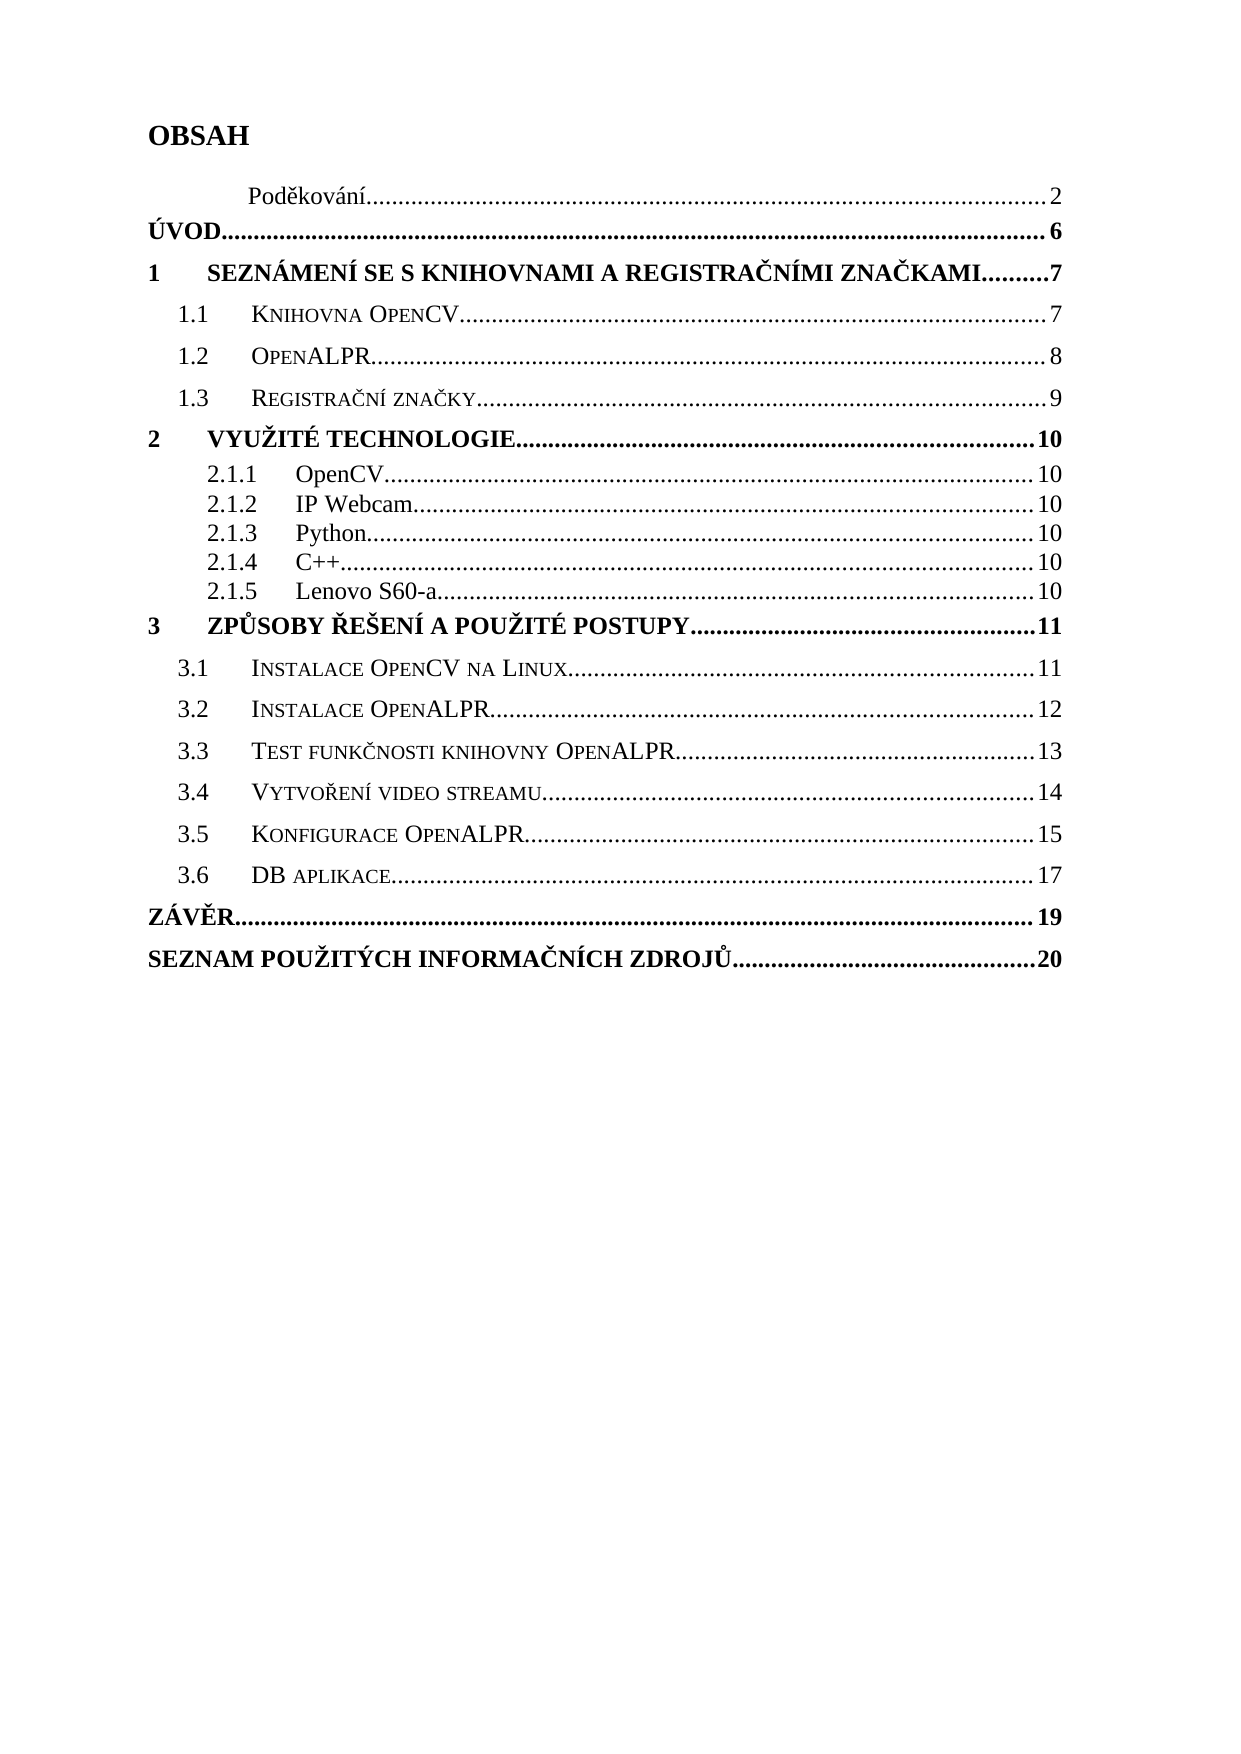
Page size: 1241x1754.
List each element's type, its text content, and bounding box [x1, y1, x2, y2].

text 3 Způsoby řešení a použité postupy 11 [148, 611, 1092, 640]
text 2.1.2 IP Webcam 10 [207, 488, 1092, 517]
text Závěr 19 [148, 902, 1092, 931]
text 3.1 Instalace OpenCV na Linux 11 [177, 652, 1092, 682]
text 1.2 OpenALPR 8 [177, 341, 1092, 370]
text 3.5 Konfigurace OpenALPR 15 [177, 819, 1092, 848]
text 1.1 Knihovna OpenCV 7 [177, 299, 1092, 328]
text 1.3 Registrační značky 9 [177, 382, 1092, 412]
text Poděkování 2 [248, 181, 1152, 210]
text 2.1.4 C++ 10 [207, 547, 1092, 576]
text Seznam použitýCH INFORMAČNÍCH ZDROJů 20 [148, 943, 1092, 972]
text OBSAH [148, 118, 1152, 152]
text 2 Využité technologie 10 [148, 424, 1092, 453]
text 1 Seznámení se s knihovnami a registračními značkami 7 [148, 258, 1092, 287]
text 2.1.3 Python 10 [207, 517, 1092, 547]
text 3.4 Vytvoření video streamu 14 [177, 777, 1092, 806]
text 2.1.1 OpenCV 10 [207, 459, 1092, 488]
text 3.2 Instalace OpenALPR 12 [177, 694, 1092, 723]
text 3.3 Test funkčnosti knihovny OpenALPR 13 [177, 736, 1092, 765]
text 2.1.5 Lenovo S60-a 10 [207, 576, 1092, 605]
text Úvod 6 [148, 216, 1092, 245]
text 3.6 DB aplikace 17 [177, 860, 1092, 889]
